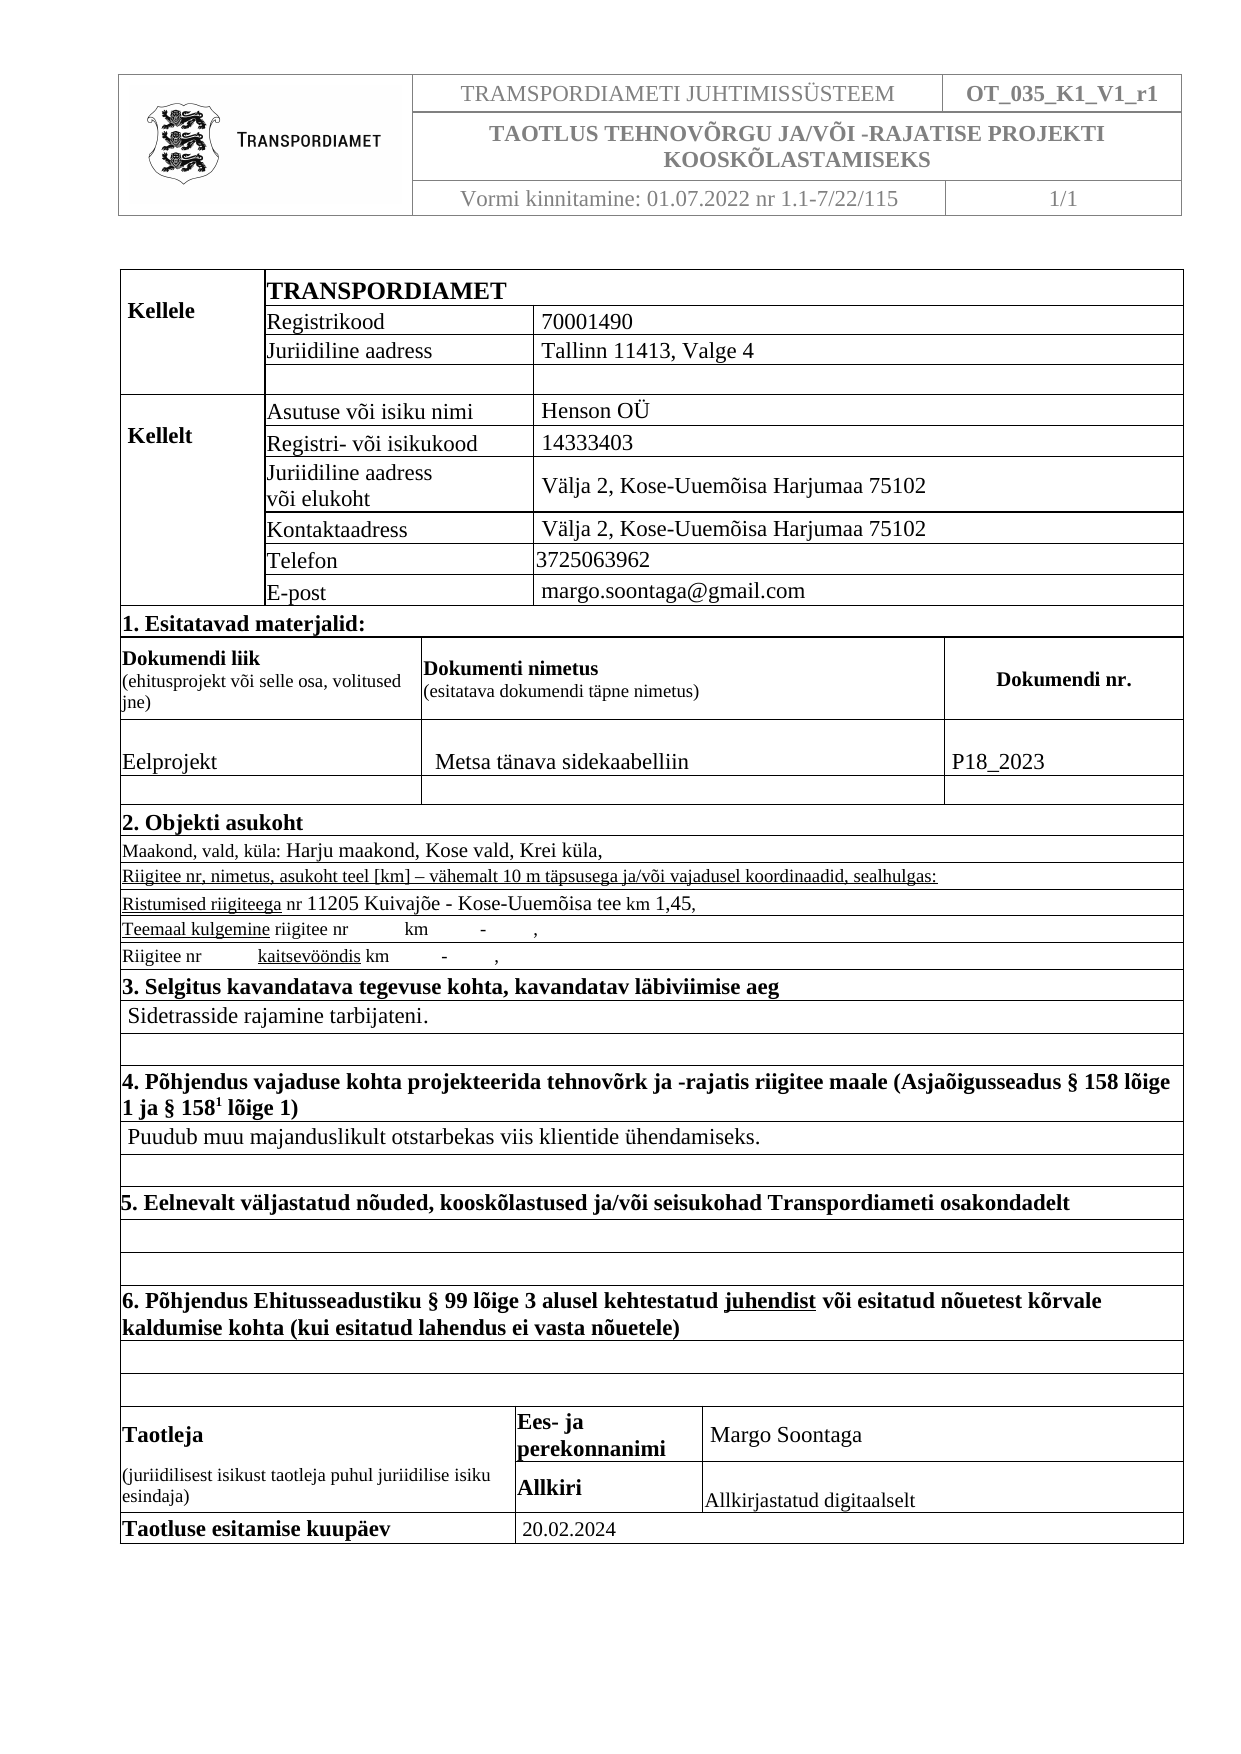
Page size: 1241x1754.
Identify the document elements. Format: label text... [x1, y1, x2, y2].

table_cell [422, 776, 944, 804]
table_cell Puudub muu majanduslikult otstarbekas viis klientide ühendamiseks. [121, 1122, 1183, 1153]
table_cell Taotluse esitamise kuupäev [121, 1513, 515, 1543]
table_cell 3725063962 [534, 544, 1183, 574]
table_cell 5. Eelnevalt väljastatud nõuded, kooskõlastused ja/või seisukohad Transpordiameti osakondadelt [121, 1187, 1183, 1219]
table_cell [121, 776, 421, 804]
table_cell Maakond, vald, küla: Harju maakond, Kose vald, Krei küla, [121, 836, 1183, 862]
table_cell [945, 776, 1183, 804]
table_cell Dokumendi nr. [945, 638, 1183, 719]
table_cell [121, 1220, 1183, 1252]
table_cell Henson OÜ [534, 395, 1183, 425]
table_cell Ristumised riigiteega nr 11205 Kuivajõe - Kose-Uuemõisa tee km 1,45, [121, 890, 1183, 915]
table_cell 2. Objekti asukoht [121, 805, 1183, 835]
table_header TRANSPORDIAMET [266, 270, 1183, 304]
table_cell Registrikood [266, 306, 533, 334]
table_cell [121, 1374, 1183, 1406]
table_cell Allkirjastatud digitaalselt [703, 1462, 1183, 1512]
table_cell Tallinn 11413, Valge 4 [534, 335, 1183, 364]
table_cell Metsa tänava sidekaabelliin [422, 720, 944, 774]
table_cell margo.soontaga@gmail.com [534, 575, 1183, 605]
table_cell Riigitee nr, nimetus, asukoht teel [km] – vähemalt 10 m täpsusega ja/või vajadusel koordinaadid, sealhulgas: [121, 863, 1183, 889]
table_cell 6. Põhjendus Ehitusseadustiku § 99 lõige 3 alusel kehtestatud juhendist või esitatud nõuetest kõrvale kaldumise kohta (kui esitatud lahendus ei vasta nõuetele) [121, 1286, 1183, 1340]
table_cell Taotleja [121, 1407, 515, 1461]
table_cell [534, 365, 1183, 393]
table_cell Riigitee nr kaitsevööndis km - , [121, 943, 1183, 968]
table_cell 20.02.2024 [516, 1513, 1183, 1543]
table_cell [121, 1253, 1183, 1285]
table_cell Telefon [266, 544, 533, 574]
table_cell Juriidiline aadress või elukoht [266, 457, 533, 511]
table_cell Ees- ja perekonnanimi [516, 1407, 702, 1461]
table_cell Kellelt [121, 395, 264, 605]
table_cell Margo Soontaga [703, 1407, 1183, 1461]
table_cell 14333403 [534, 426, 1183, 456]
table_cell Dokumendi liik (ehitusprojekt või selle osa, volitused jne) [121, 638, 421, 719]
table_cell P18_2023 [945, 720, 1183, 774]
table_cell 4. Põhjendus vajaduse kohta projekteerida tehnovõrk ja -rajatis riigitee maale (Asjaõigusseadus § 158 lõige 1 ja § 1581 lõige 1) [121, 1066, 1183, 1121]
table_cell Kontaktaadress [266, 513, 533, 543]
picture [129, 85, 402, 204]
table_cell E-post [266, 575, 533, 605]
table_cell [266, 365, 533, 393]
table_cell [121, 1155, 1183, 1186]
table_cell Teemaal kulgemine riigitee nr km - , [121, 916, 1183, 942]
table_cell (juriidilisest isikust taotleja puhul juriidilise isiku esindaja) [121, 1461, 515, 1512]
table_cell Allkiri [516, 1462, 702, 1512]
table_cell Asutuse või isiku nimi [266, 395, 533, 425]
table_cell Juriidiline aadress [266, 335, 533, 364]
table_cell Välja 2, Kose-Uuemõisa Harjumaa 75102 [534, 457, 1183, 511]
table_cell 3. Selgitus kavandatava tegevuse kohta, kavandatav läbiviimise aeg [121, 970, 1183, 1000]
table_cell 1. Esitatavad materjalid: [121, 606, 1183, 636]
table_cell Registri- või isikukood [266, 426, 533, 456]
table_cell Välja 2, Kose-Uuemõisa Harjumaa 75102 [534, 513, 1183, 543]
table_cell 70001490 [534, 306, 1183, 334]
table_cell Sidetrasside rajamine tarbijateni. [121, 1001, 1183, 1032]
table_cell [121, 1034, 1183, 1065]
table_cell Dokumenti nimetus (esitatava dokumendi täpne nimetus) [422, 638, 944, 719]
table_cell Eelprojekt [121, 720, 421, 774]
table_cell [121, 1341, 1183, 1373]
table_header Kellele [121, 270, 264, 393]
